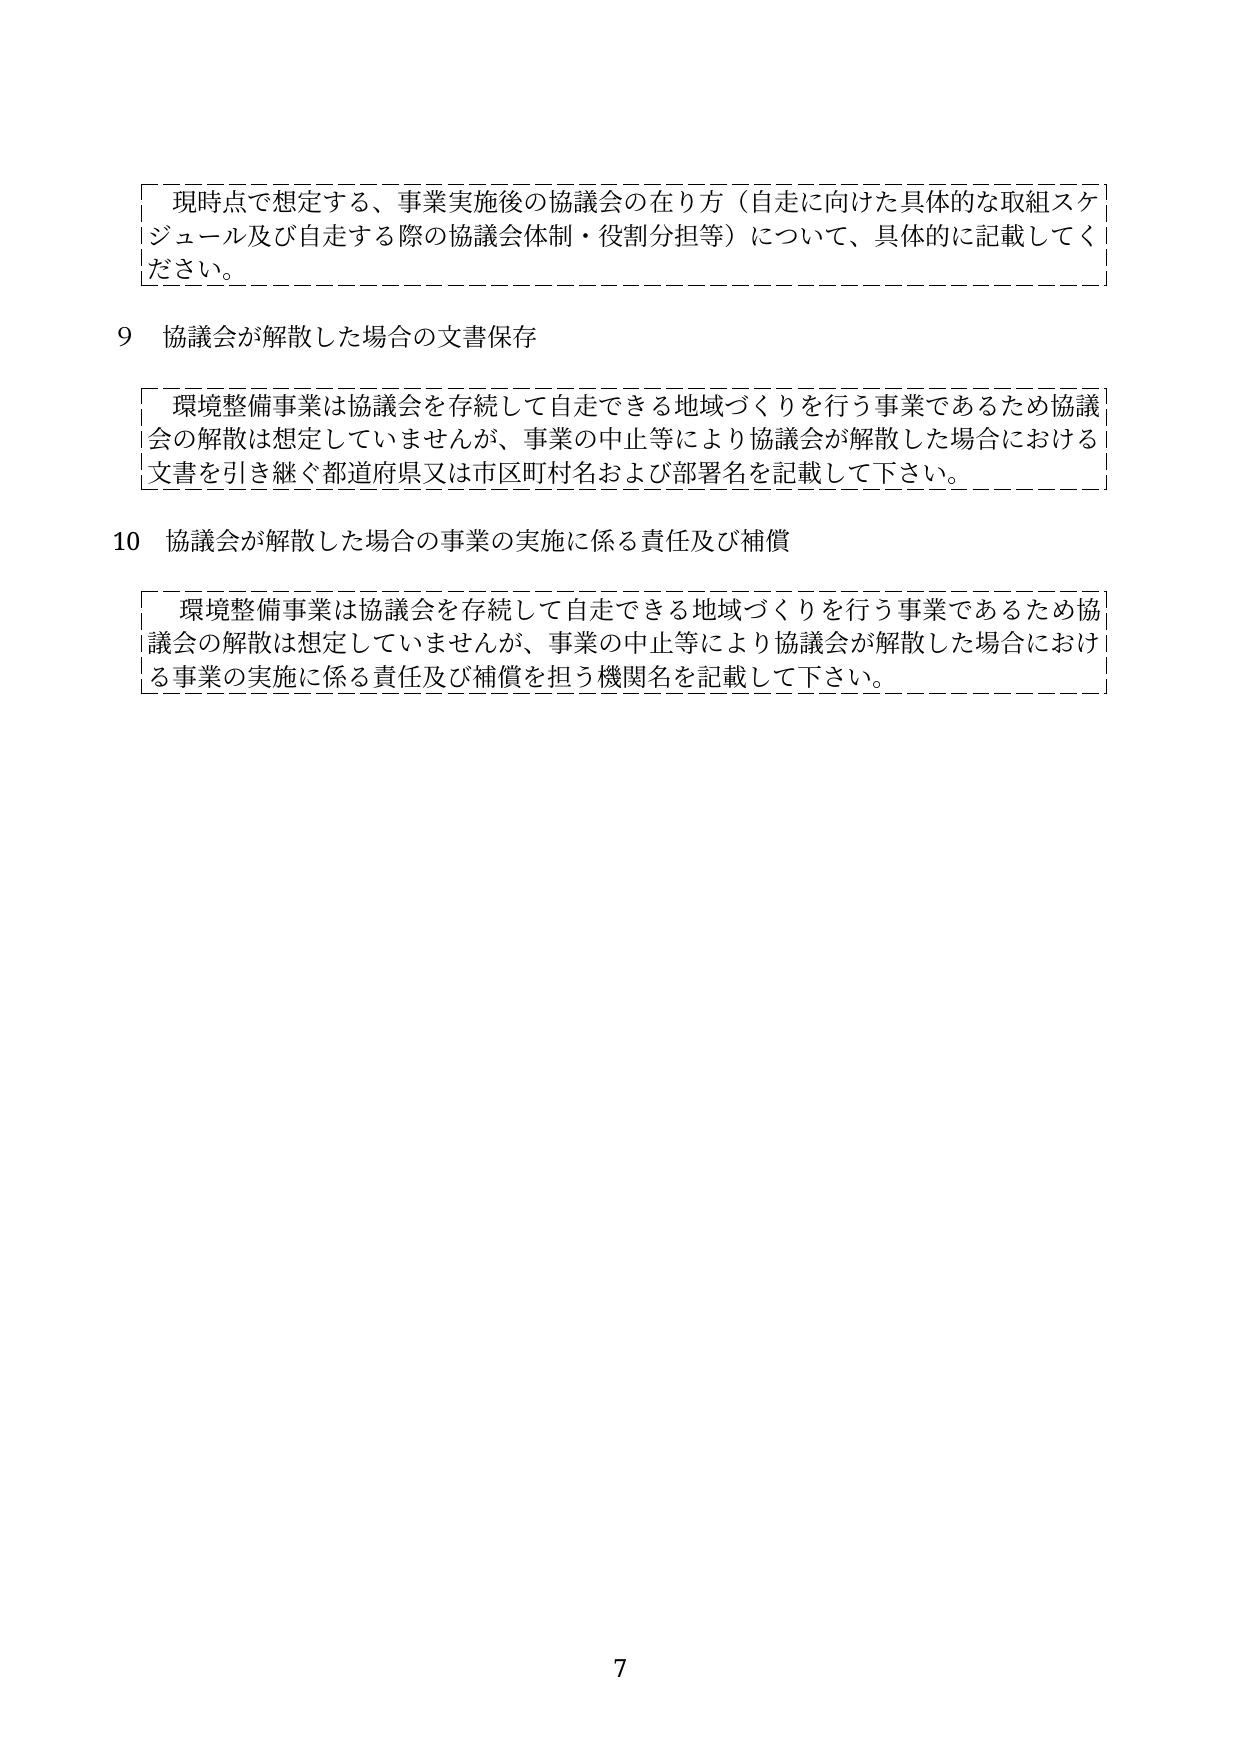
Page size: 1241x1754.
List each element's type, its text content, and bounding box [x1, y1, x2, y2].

text ９ 協議会が解散した場合の文書保存 [112, 320, 1128, 353]
table_header 環境整備事業は協議会を存続して自走できる地域づくりを行う事業であるため協議会の解散は想定していませんが、事業の中止等により協議会が解散した場合における事業の実施に係る責任及び補償を担う機関名を記載して下さい。 [142, 591, 1107, 693]
table_header 環境整備事業は協議会を存続して自走できる地域づくりを行う事業であるため協議会の解散は想定していませんが、事業の中止等により協議会が解散した場合における文書を引き継ぐ都道府県又は市区町村名および部署名を記載して下さい。 [142, 388, 1107, 489]
text 10 協議会が解散した場合の事業の実施に係る責任及び補償 [112, 524, 1128, 557]
table_header 現時点で想定する、事業実施後の協議会の在り方（自走に向けた具体的な取組スケジュール及び自走する際の協議会体制・役割分担等）について、具体的に記載してください。 [142, 184, 1107, 285]
